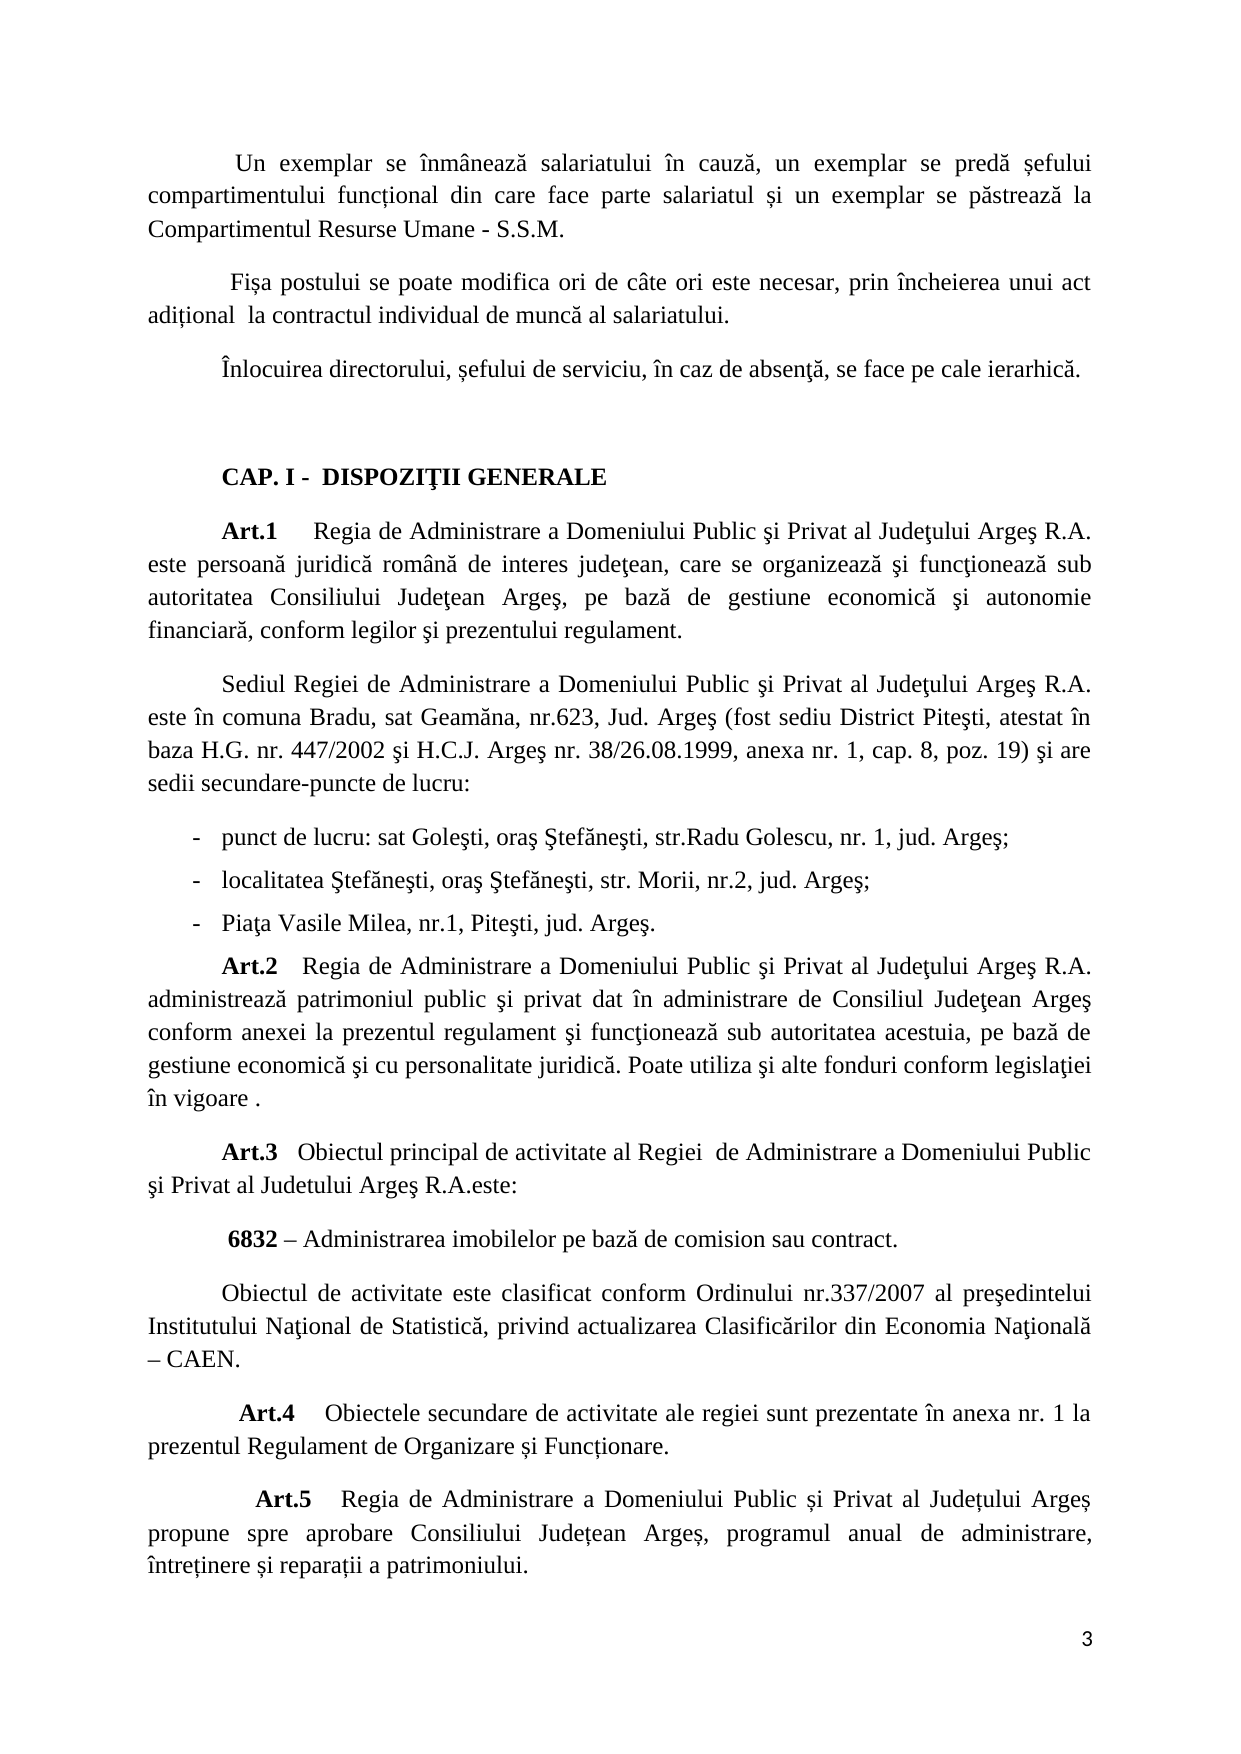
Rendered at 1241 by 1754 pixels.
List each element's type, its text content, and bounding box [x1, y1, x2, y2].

text Înlocuirea directorului, șefului de serviciu, în caz de absenţă, se face pe cale ierarhică. [148, 354, 1093, 383]
text - Piaţa Vasile Milea, nr.1, Piteşti, jud. Argeş. [192, 908, 1093, 937]
text Obiectul de activitate este clasificat conform Ordinului nr.337/2007 al preşedintelui Institutului Naţional de Statistică, privind actualizarea Clasificărilor din Economia Naţională – CAEN. [148, 1278, 1093, 1373]
text 6832 – Administrarea imobilelor pe bază de comision sau contract. [148, 1224, 1093, 1253]
text Art.1 Regia de Administrare a Domeniului Public şi Privat al Judeţului Argeş R.A. este persoană juridică română de interes judeţean, care se organizează şi funcţionează sub autoritatea Consiliului Judeţean Argeş, pe bază de gestiune economică şi autonomie financiară, conform legilor şi prezentului regulament. [148, 516, 1093, 644]
text - punct de lucru: sat Goleşti, oraş Ştefăneşti, str.Radu Golescu, nr. 1, jud. Argeş; [192, 822, 1093, 851]
text Art.4 Obiectele secundare de activitate ale regiei sunt prezentate în anexa nr. 1 la prezentul Regulament de Organizare și Funcționare. [148, 1398, 1093, 1459]
text CAP. I - DISPOZIŢII GENERALE [148, 462, 1093, 491]
text Fișa postului se poate modifica ori de câte ori este necesar, prin încheierea unui act adițional la contractul individual de muncă al salariatului. [148, 267, 1093, 329]
text Art.2 Regia de Administrare a Domeniului Public şi Privat al Judeţului Argeş R.A. administrează patrimoniul public şi privat dat în administrare de Consiliul Judeţean Argeş conform anexei la prezentul regulament şi funcţionează sub autoritatea acestuia, pe bază de gestiune economică şi cu personalitate juridică. Poate utiliza şi alte fonduri conform legislaţiei în vigoare . [148, 951, 1093, 1112]
text Un exemplar se înmânează salariatului în cauză, un exemplar se predă șefului compartimentului funcțional din care face parte salariatul și un exemplar se păstrează la Compartimentul Resurse Umane - S.S.M. [148, 148, 1093, 242]
text Art.3 Obiectul principal de activitate al Regiei de Administrare a Domeniului Public şi Privat al Judetului Argeş R.A.este: [148, 1137, 1093, 1199]
text Art.5 Regia de Administrare a Domeniului Public și Privat al Județului Argeș propune spre aprobare Consiliului Județean Argeș, programul anual de administrare, întreținere și reparații a patrimoniului. [148, 1484, 1093, 1579]
text Sediul Regiei de Administrare a Domeniului Public şi Privat al Judeţului Argeş R.A. este în comuna Bradu, sat Geamăna, nr.623, Jud. Argeş (fost sediu District Piteşti, atestat în baza H.G. nr. 447/2002 şi H.C.J. Argeş nr. 38/26.08.1999, anexa nr. 1, cap. 8, poz. 19) şi are sedii secundare-puncte de lucru: [148, 669, 1093, 797]
text - localitatea Ştefăneşti, oraş Ştefăneşti, str. Morii, nr.2, jud. Argeş; [192, 865, 1093, 894]
